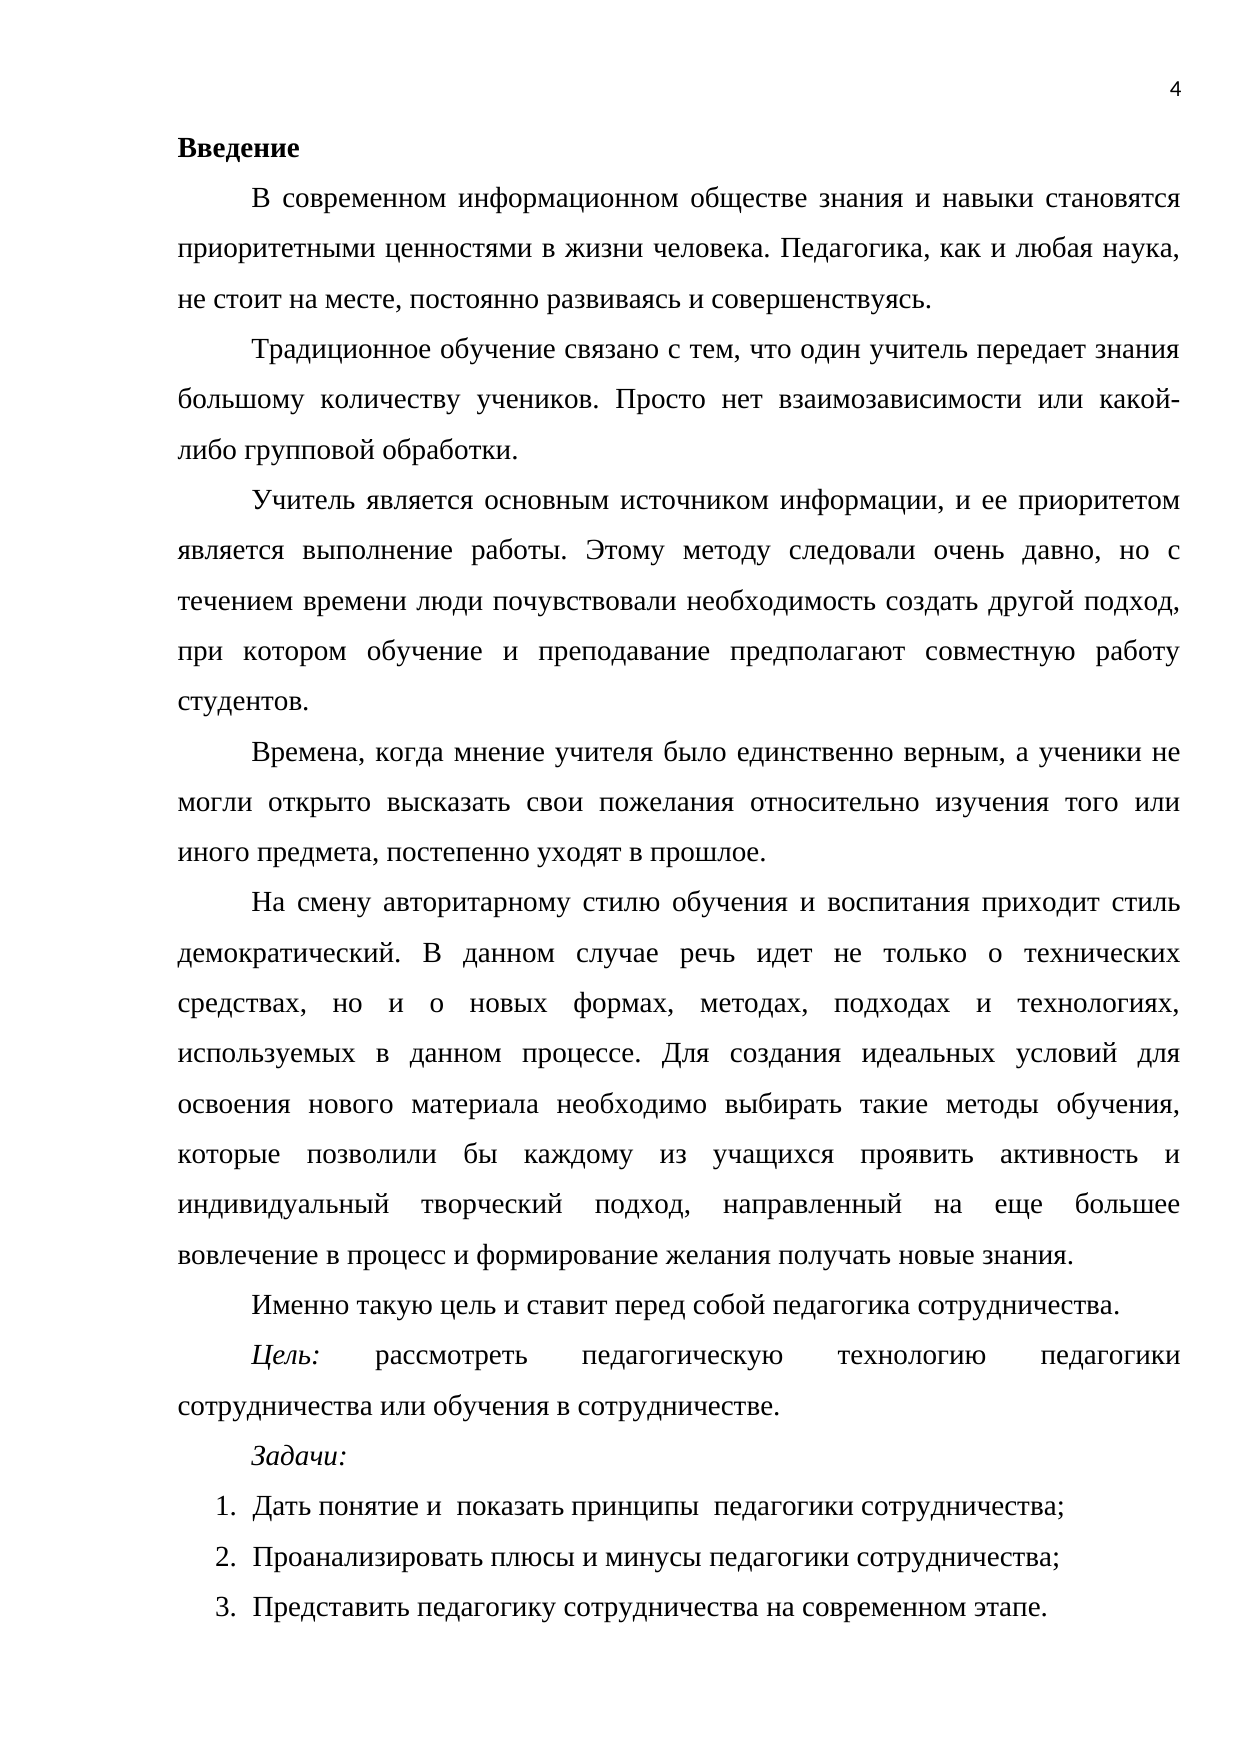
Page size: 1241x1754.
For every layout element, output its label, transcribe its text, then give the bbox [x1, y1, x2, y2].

text В современном информационном обществе знания и навыки становятся приоритетными ценностями в жизни человека. Педагогика, как и любая наука, не стоит на месте, постоянно развиваясь и совершенствуясь. [177, 180, 1181, 314]
text Задачи: [177, 1438, 1181, 1472]
subtitle Введение [177, 130, 1181, 163]
text Традиционное обучение связано с тем, что один учитель передает знания большому количеству учеников. Просто нет взаимозависимости или какой-либо групповой обработки. [177, 331, 1181, 465]
list Дать понятие и показать принципы педагогики сотрудничества; [215, 1488, 1181, 1522]
text Времена, когда мнение учителя было единственно верным, а ученики не могли открыто высказать свои пожелания относительно изучения того или иного предмета, постепенно уходят в прошлое. [177, 734, 1181, 868]
text Именно такую цель и ставит перед собой педагогика сотрудничества. [177, 1287, 1181, 1321]
text Учитель является основным источником информации, и ее приоритетом является выполнение работы. Этому методу следовали очень давно, но с течением времени люди почувствовали необходимость создать другой подход, при котором обучение и преподавание предполагают совместную работу студентов. [177, 482, 1181, 717]
list Проанализировать плюсы и минусы педагогики сотрудничества; [215, 1539, 1181, 1572]
text Цель: рассмотреть педагогическую технологию педагогики сотрудничества или обучения в сотрудничестве. [177, 1337, 1181, 1421]
text На смену авторитарному стилю обучения и воспитания приходит стиль демократический. В данном случае речь идет не только о технических средствах, но и о новых формах, методах, подходах и технологиях, используемых в данном процессе. Для создания идеальных условий для освоения нового материала необходимо выбирать такие методы обучения, которые позволили бы каждому из учащихся проявить активность и индивидуальный творческий подход, направленный на еще большее вовлечение в процесс и формирование желания получать новые знания. [177, 884, 1181, 1270]
list Представить педагогику сотрудничества на современном этапе. [215, 1589, 1181, 1622]
